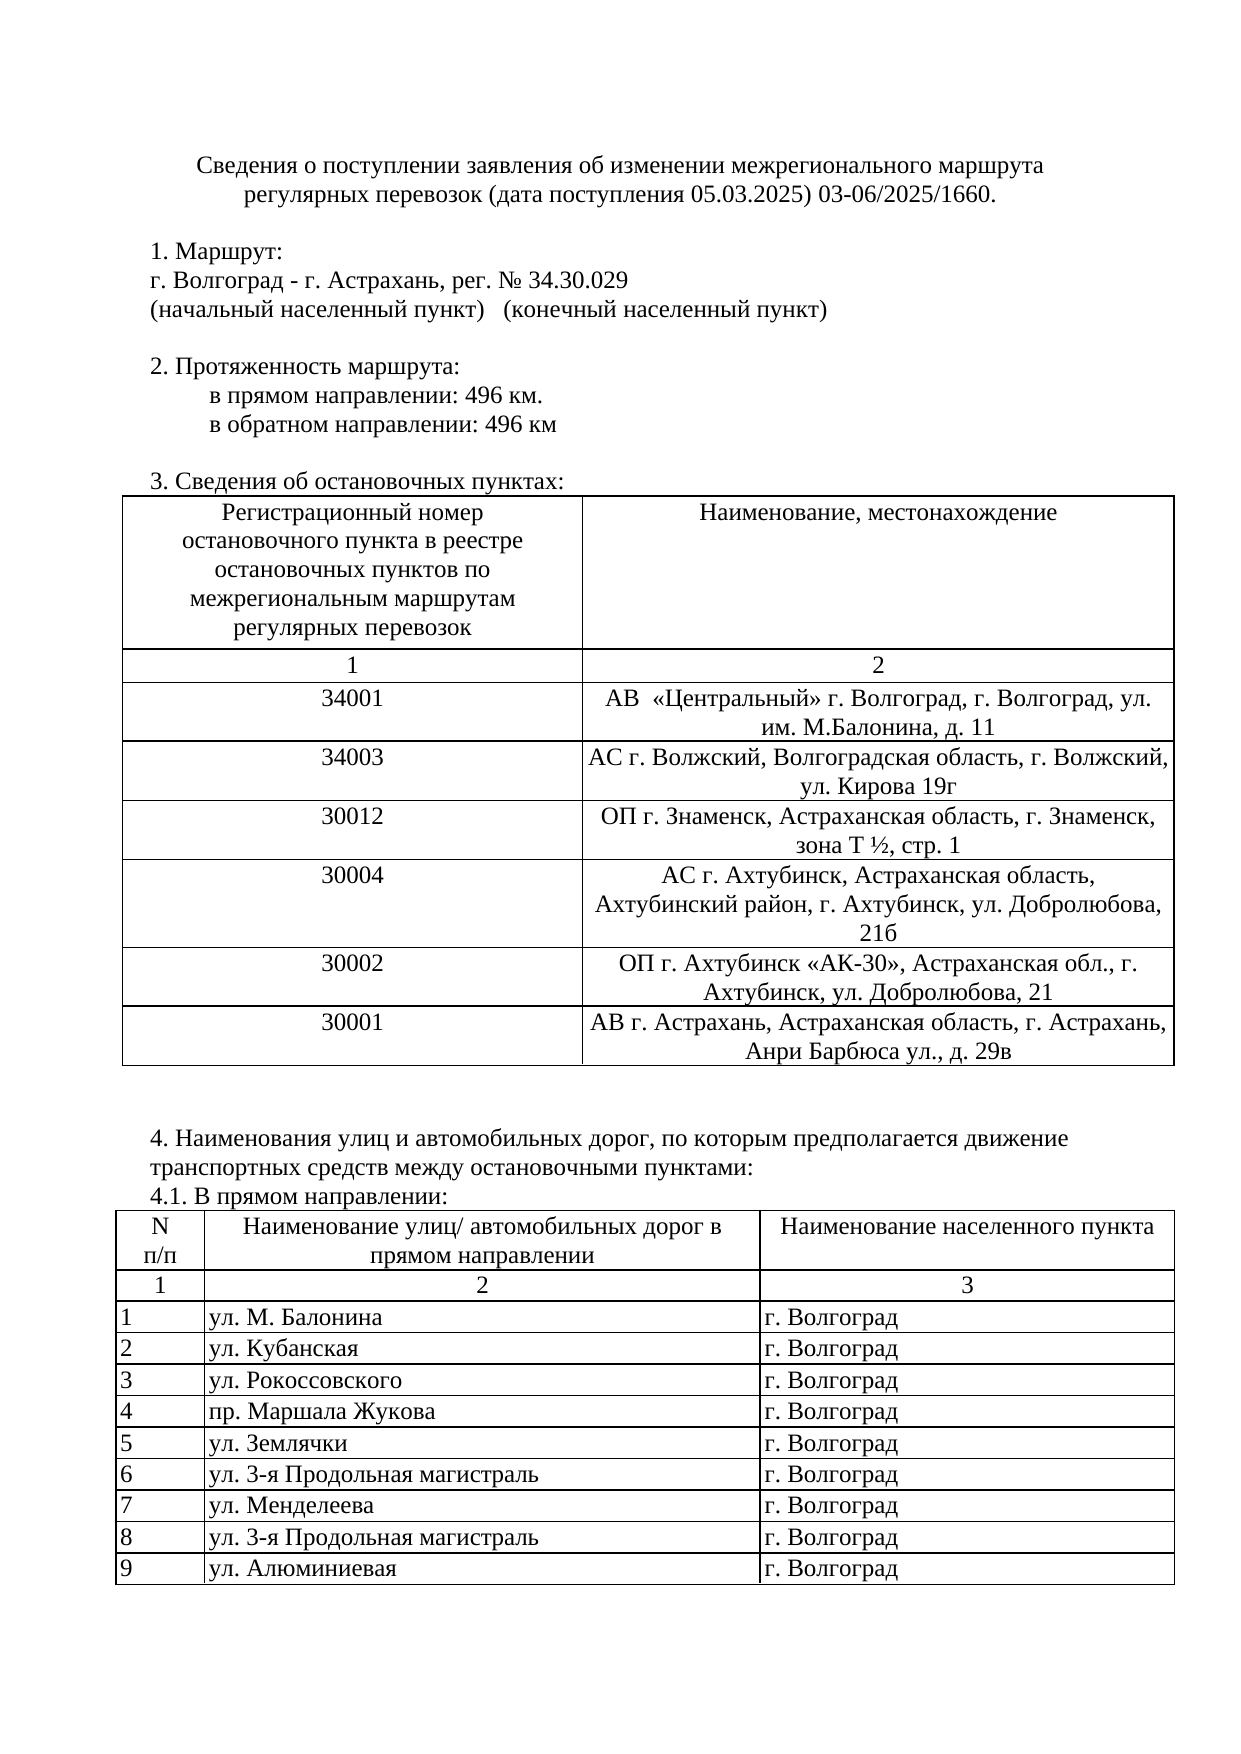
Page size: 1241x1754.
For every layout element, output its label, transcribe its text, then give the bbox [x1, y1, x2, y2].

text 2. Протяженность маршрута: [150, 351, 1090, 380]
table_header Регистрационный номер остановочного пункта в реестре остановочных пунктов по межрегиональным маршрутам регулярных перевозок [123, 497, 582, 648]
table_header Наименование улиц/ автомобильных дорог в прямом направлении [205, 1211, 759, 1269]
text (начальный населенный пункт) (конечный населенный пункт) [150, 294, 1090, 322]
table_cell 9 [117, 1554, 204, 1583]
table_cell 3 [117, 1365, 204, 1395]
table_cell ул. Землячки [205, 1428, 759, 1458]
table_cell г. Волгоград [761, 1554, 1174, 1583]
table_header Наименование, местонахождение [583, 497, 1173, 648]
table_cell 34001 [123, 683, 582, 740]
table_cell ул. Кубанская [205, 1333, 759, 1363]
table_cell ул. 3-я Продольная магистраль [205, 1522, 759, 1552]
table_cell 30012 [123, 801, 582, 858]
table_header N п/п [117, 1211, 204, 1269]
table_cell 30002 [123, 948, 582, 1005]
text 3. Сведения об остановочных пунктах: [150, 466, 1090, 495]
table_cell 1 [117, 1271, 204, 1300]
table_cell г. Волгоград [761, 1396, 1174, 1426]
table_cell ул. Алюминиевая [205, 1554, 759, 1583]
text г. Волгоград - г. Астрахань, рег. № 34.30.029 [150, 265, 1090, 294]
table_header Наименование населенного пункта [761, 1211, 1174, 1269]
table_cell 2 [117, 1333, 204, 1363]
table_cell ул. 3-я Продольная магистраль [205, 1459, 759, 1489]
table_cell 1 [123, 650, 582, 681]
table_cell г. Волгоград [761, 1491, 1174, 1521]
table_cell г. Волгоград [761, 1522, 1174, 1552]
table_cell г. Волгоград [761, 1302, 1174, 1332]
table_cell ОП г. Ахтубинск «АК-30», Астраханская обл., г. Ахтубинск, ул. Добролюбова, 21 [583, 948, 1173, 1005]
text 4.1. В прямом направлении: [150, 1181, 1090, 1210]
table_cell 5 [117, 1428, 204, 1458]
text Сведения о поступлении заявления об изменении межрегионального маршрута регулярных перевозок (дата поступления 05.03.2025) 03-06/2025/1660. [150, 150, 1090, 207]
text в прямом направлении: 496 км. [150, 380, 1090, 409]
table_cell АС г. Ахтубинск, Астраханская область, Ахтубинский район, г. Ахтубинск, ул. Добролюбова, 21б [583, 860, 1173, 946]
text 1. Маршрут: [150, 236, 1090, 265]
table_cell 2 [205, 1271, 759, 1300]
table_cell 34003 [123, 742, 582, 799]
table_cell 4 [117, 1396, 204, 1426]
table_cell г. Волгоград [761, 1459, 1174, 1489]
table_cell 6 [117, 1459, 204, 1489]
table_cell 2 [583, 650, 1173, 681]
table_cell ул. Рокоссовского [205, 1365, 759, 1395]
table_cell г. Волгоград [761, 1428, 1174, 1458]
table_cell АС г. Волжский, Волгоградская область, г. Волжский, ул. Кирова 19г [583, 742, 1173, 799]
table_cell пр. Маршала Жукова [205, 1396, 759, 1426]
table_cell 1 [117, 1302, 204, 1332]
table_cell ОП г. Знаменск, Астраханская область, г. Знаменск, зона Т ½, стр. 1 [583, 801, 1173, 858]
table_cell ул. М. Балонина [205, 1302, 759, 1332]
table_cell 8 [117, 1522, 204, 1552]
table_cell АВ «Центральный» г. Волгоград, г. Волгоград, ул. им. М.Балонина, д. 11 [583, 683, 1173, 740]
table_cell 30004 [123, 860, 582, 946]
table_cell 3 [761, 1271, 1174, 1300]
text 4. Наименования улиц и автомобильных дорог, по которым предполагается движение транспортных средств между остановочными пунктами: [150, 1123, 1090, 1181]
table_cell ул. Менделеева [205, 1491, 759, 1521]
table_cell АВ г. Астрахань, Астраханская область, г. Астрахань, Анри Барбюса ул., д. 29в [583, 1007, 1173, 1064]
table_cell 7 [117, 1491, 204, 1521]
table_cell 30001 [123, 1007, 582, 1064]
table_cell г. Волгоград [761, 1333, 1174, 1363]
text в обратном направлении: 496 км [150, 409, 1090, 437]
table_cell г. Волгоград [761, 1365, 1174, 1395]
